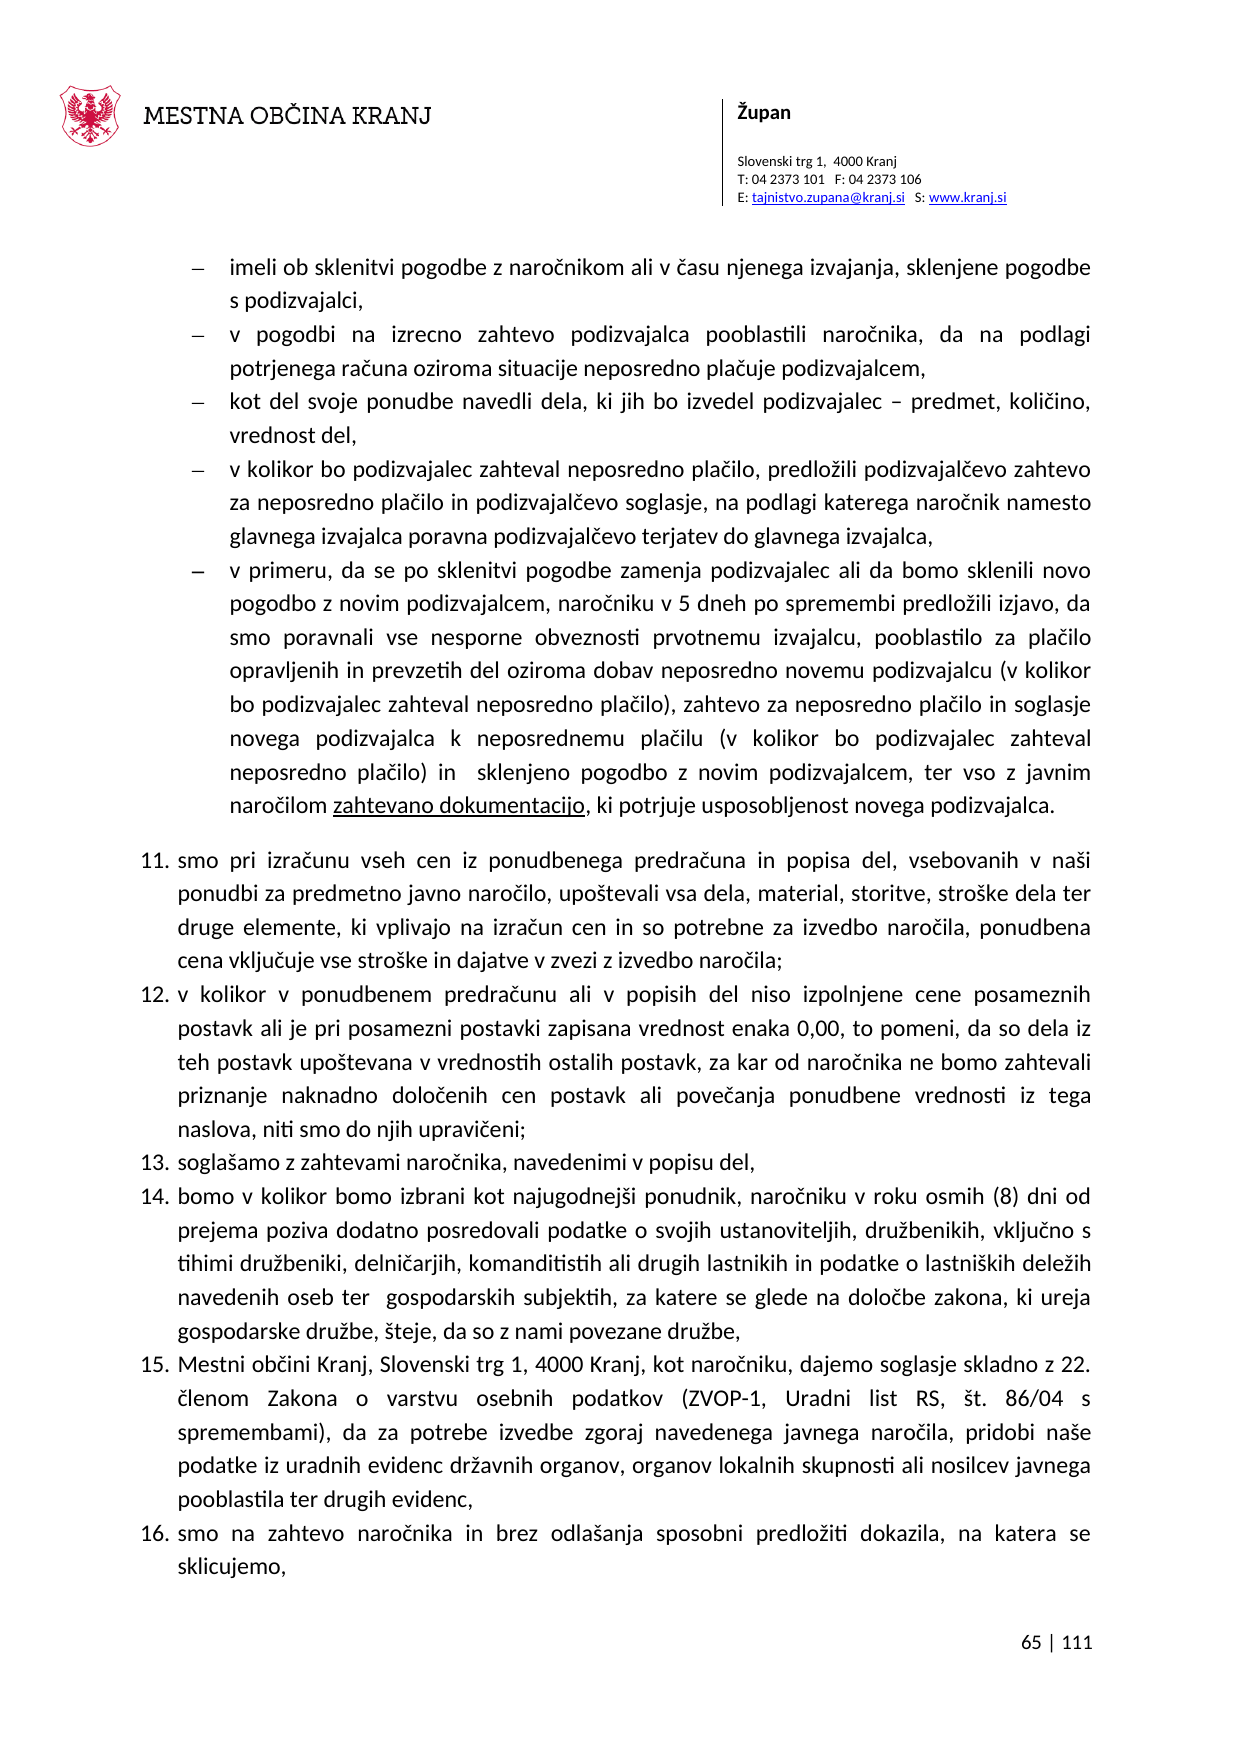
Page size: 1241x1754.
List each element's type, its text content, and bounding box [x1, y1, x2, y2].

list v kolikor v ponudbenem predračunu ali v popisih del niso izpolnjene cene posameznih postavk ali je pri posamezni postavki zapisana vrednost enaka 0,00, to pomeni, da so dela iz teh postavk upoštevana v vrednostih ostalih postavk, za kar od naročnika ne bomo zahtevali priznanje naknadno določenih cen postavk ali povečanja ponudbene vrednosti iz tega naslova, niti smo do njih upravičeni; [140, 979, 1093, 1143]
list v pogodbi na izrecno zahtevo podizvajalca pooblastili naročnika, da na podlagi potrjenega računa oziroma situacije neposredno plačuje podizvajalcem, [192, 319, 1093, 382]
list soglašamo z zahtevami naročnika, navedenimi v popisu del, [140, 1147, 1093, 1177]
list Mestni občini Kranj, Slovenski trg 1, 4000 Kranj, kot naročniku, dajemo soglasje skladno z 22. členom Zakona o varstvu osebnih podatkov (ZVOP-1, Uradni list RS, št. 86/04 s spremembami), da za potrebe izvedbe zgoraj navedenega javnega naročila, pridobi naše podatke iz uradnih evidenc državnih organov, organov lokalnih skupnosti ali nosilcev javnega pooblastila ter drugih evidenc, [140, 1349, 1093, 1513]
list kot del svoje ponudbe navedli dela, ki jih bo izvedel podizvajalec – predmet, količino, vrednost del, [192, 386, 1093, 449]
list imeli ob sklenitvi pogodbe z naročnikom ali v času njenega izvajanja, sklenjene pogodbe s podizvajalci, [192, 252, 1093, 315]
list bomo v kolikor bomo izbrani kot najugodnejši ponudnik, naročniku v roku osmih (8) dni od prejema poziva dodatno posredovali podatke o svojih ustanoviteljih, družbenikih, vključno s tihimi družbeniki, delničarjih, komanditistih ali drugih lastnikih in podatke o lastniških deležih navedenih oseb ter gospodarskih subjektih, za katere se glede na določbe zakona, ki ureja gospodarske družbe, šteje, da so z nami povezane družbe, [140, 1181, 1093, 1345]
list v kolikor bo podizvajalec zahteval neposredno plačilo, predložili podizvajalčevo zahtevo za neposredno plačilo in podizvajalčevo soglasje, na podlagi katerega naročnik namesto glavnega izvajalca poravna podizvajalčevo terjatev do glavnega izvajalca, [192, 454, 1093, 550]
list smo na zahtevo naročnika in brez odlašanja sposobni predložiti dokazila, na katera se sklicujemo, [140, 1518, 1093, 1581]
list v primeru, da se po sklenitvi pogodbe zamenja podizvajalec ali da bomo sklenili novo pogodbo z novim podizvajalcem, naročniku v 5 dneh po spremembi predložili izjavo, da smo poravnali vse nesporne obveznosti prvotnemu izvajalcu, pooblastilo za plačilo opravljenih in prevzetih del oziroma dobav neposredno novemu podizvajalcu (v kolikor bo podizvajalec zahteval neposredno plačilo), zahtevo za neposredno plačilo in soglasje novega podizvajalca k neposrednemu plačilu (v kolikor bo podizvajalec zahteval neposredno plačilo) in sklenjeno pogodbo z novim podizvajalcem, ter vso z javnim naročilom zahtevano dokumentacijo, ki potrjuje usposobljenost novega podizvajalca. [192, 555, 1093, 819]
list smo pri izračunu vseh cen iz ponudbenega predračuna in popisa del, vsebovanih v naši ponudbi za predmetno javno naročilo, upoštevali vsa dela, material, storitve, stroške dela ter druge elemente, ki vplivajo na izračun cen in so potrebne za izvedbo naročila, ponudbena cena vključuje vse stroške in dajatve v zvezi z izvedbo naročila; [140, 845, 1093, 975]
